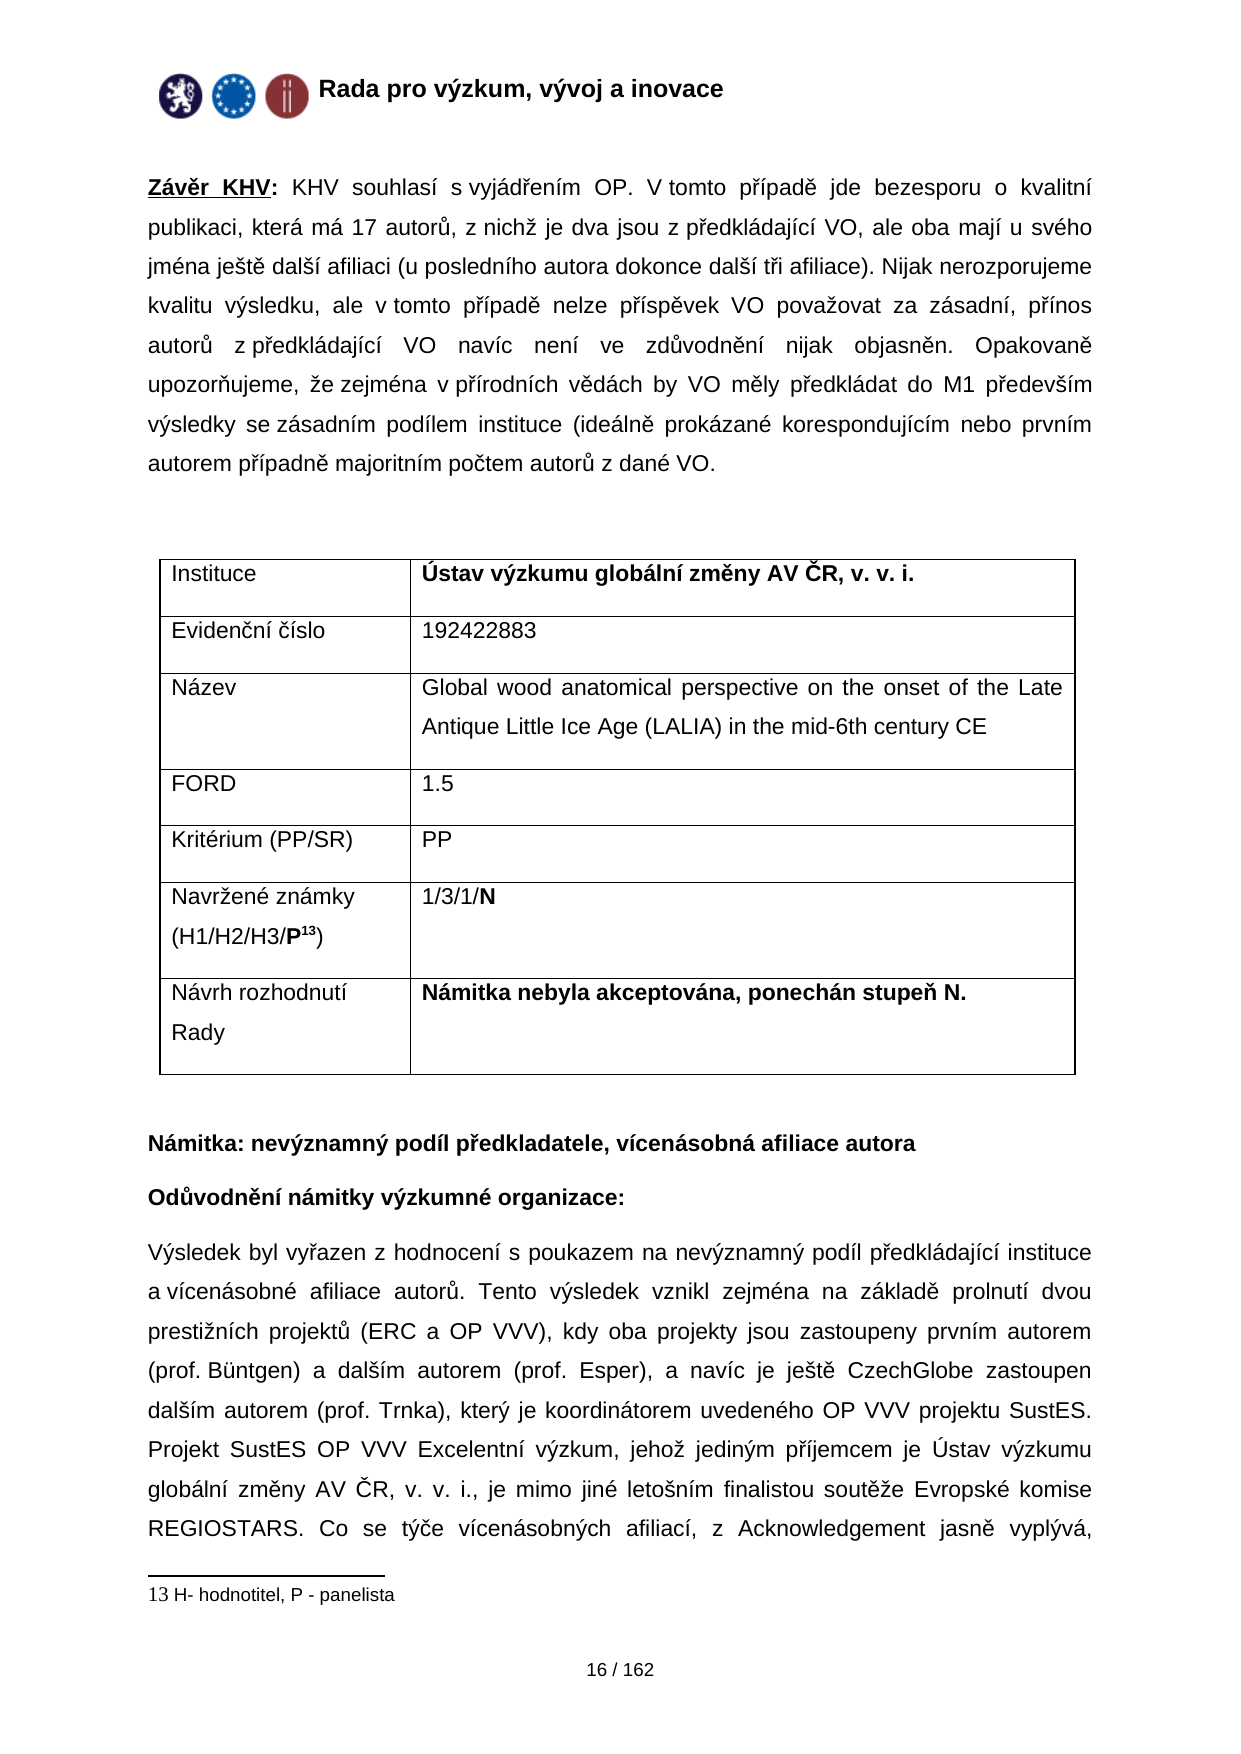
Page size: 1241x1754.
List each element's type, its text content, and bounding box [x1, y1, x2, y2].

table_cell Návrh rozhodnutí Rady [161, 979, 410, 1074]
text Odůvodnění námitky výzkumné organizace: [148, 1184, 1093, 1211]
table_cell Název [161, 674, 410, 769]
text Námitka: nevýznamný podíl předkladatele, vícenásobná afiliace autora [148, 1130, 1093, 1156]
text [148, 1239, 1093, 1542]
picture [158, 73, 309, 120]
text Závěr KHV: KHV souhlasí s vyjádřením OP. V tomto případě jde bezesporu o kvalitní publikaci, která má 17 autorů, z nichž je dva jsou z předkládající VO, ale oba mají u svého jména ještě další afiliaci (u posledního autora dokonce další tři afiliace). Nijak nerozporujeme kvalitu výsledku, ale v tomto případě nelze příspěvek VO považovat za zásadní, přínos autorů z předkládající VO navíc není ve zdůvodnění nijak objasněn. Opakovaně upozorňujeme, že zejména v přírodních vědách by VO měly předkládat do M1 především výsledky se zásadním podílem instituce (ideálně prokázané korespondujícím nebo prvním autorem případně majoritním počtem autorů z dané VO. [148, 174, 1093, 477]
table_cell Global wood anatomical perspective on the onset of the Late Antique Little Ice Age (LALIA) in the mid-6th century CE [411, 674, 1074, 769]
table_cell 1.5 [411, 770, 1074, 825]
table_cell 1/3/1/N [411, 883, 1074, 978]
table_cell Kritérium (PP/SR) [161, 826, 410, 882]
table_header Ústav výzkumu globální změny AV ČR, v. v. i. [411, 560, 1074, 616]
table_cell 192422883 [411, 617, 1074, 673]
table_header Instituce [161, 560, 410, 616]
table_cell PP [411, 826, 1074, 882]
table_cell Evidenční číslo [161, 617, 410, 673]
table_cell Navržené známky (H1/H2/H3/P) [161, 883, 410, 978]
table_cell Námitka nebyla akceptována, ponechán stupeň N. [411, 979, 1074, 1074]
table_cell FORD [161, 770, 410, 825]
